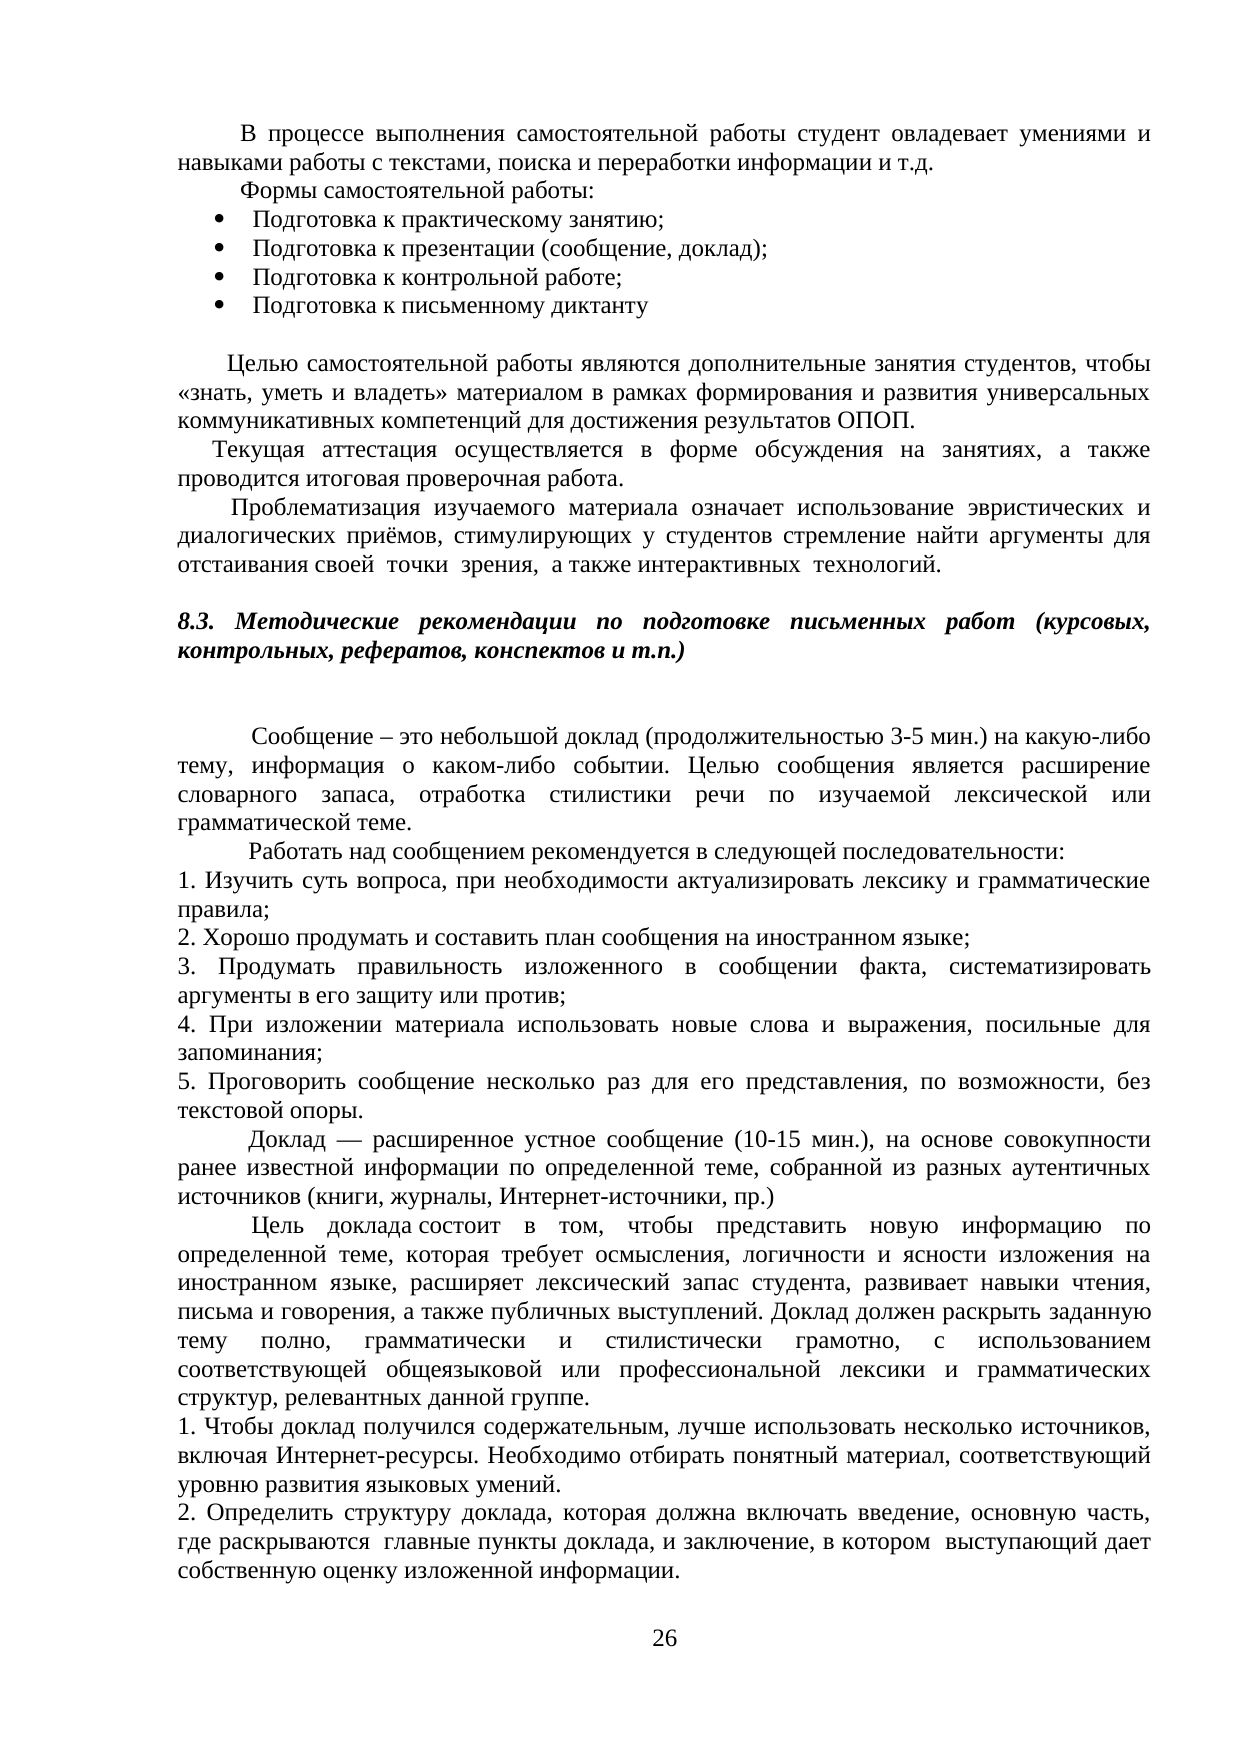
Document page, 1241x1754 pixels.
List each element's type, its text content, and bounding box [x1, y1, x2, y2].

text Целью самостоятельной работы являются дополнительные занятия студентов, чтобы «знать, уметь и владеть» материалом в рамках формирования и развития универсальных коммуникативных компетенций для достижения результатов ОПОП. [177, 348, 1152, 434]
text Доклад — расширенное устное сообщение (10-15 мин.), на основе совокупности ранее известной информации по определенной теме, собранной из разных аутентичных источников (книги, журналы, Интернет-источники, пр.) [177, 1124, 1152, 1210]
text Работать над сообщением рекомендуется в следующей последовательности: [177, 836, 1152, 865]
list Подготовка к контрольной работе; [215, 262, 1152, 291]
text 2. Хорошо продумать и составить план сообщения на иностранном языке; [177, 922, 1152, 951]
list Подготовка к практическому занятию; [215, 204, 1152, 233]
text 8.3. Методические рекомендации по подготовке письменных работ (курсовых, контрольных, рефератов, конспектов и т.п.) [177, 606, 1152, 664]
text В процессе выполнения самостоятельной работы студент овладевает умениями и навыками работы с текстами, поиска и переработки информации и т.д. [177, 118, 1152, 176]
text Текущая аттестация осуществляется в форме обсуждения на занятиях, а также проводится итоговая проверочная работа. [177, 434, 1152, 492]
text Цель доклада состоит в том, чтобы представить новую информацию по определенной теме, которая требует осмысления, логичности и ясности изложения на иностранном языке, расширяет лексический запас студента, развивает навыки чтения, письма и говорения, а также публичных выступлений. Доклад должен раскрыть заданную тему полно, грамматически и стилистически грамотно, с использованием соответствующей общеязыковой или профессиональной лексики и грамматических структур, релевантных данной группе. [177, 1210, 1152, 1411]
text 4. При изложении материала использовать новые слова и выражения, посильные для запоминания; [177, 1009, 1152, 1066]
text 1. Изучить суть вопроса, при необходимости актуализировать лексику и грамматические правила; [177, 865, 1152, 922]
list Подготовка к письменному диктанту [215, 291, 1152, 319]
text 2. Определить структуру доклада, которая должна включать введение, основную часть, где раскрываются главные пункты доклада, и заключение, в котором выступающий дает собственную оценку изложенной информации. [177, 1497, 1152, 1584]
text Формы самостоятельной работы: [177, 176, 1152, 204]
text Сообщение – это небольшой доклад (продолжительностью 3-5 мин.) на какую-либо тему, информация о каком-либо событии. Целью сообщения является расширение словарного запаса, отработка стилистики речи по изучаемой лексической или грамматической теме. [177, 721, 1152, 836]
list Подготовка к презентации (сообщение, доклад); [215, 233, 1152, 262]
text 3. Продумать правильность изложенного в сообщении факта, систематизировать аргументы в его защиту или против; [177, 951, 1152, 1009]
text 5. Проговорить сообщение несколько раз для его представления, по возможности, без текстовой опоры. [177, 1066, 1152, 1124]
text 1. Чтобы доклад получился содержательным, лучше использовать несколько источников, включая Интернет-ресурсы. Необходимо отбирать понятный материал, соответствующий уровню развития языковых умений. [177, 1411, 1152, 1497]
text Проблематизация изучаемого материала означает использование эвристических и диалогических приёмов, стимулирующих у студентов стремление найти аргументы для отстаивания своей точки зрения, а также интерактивных технологий. [177, 492, 1152, 578]
